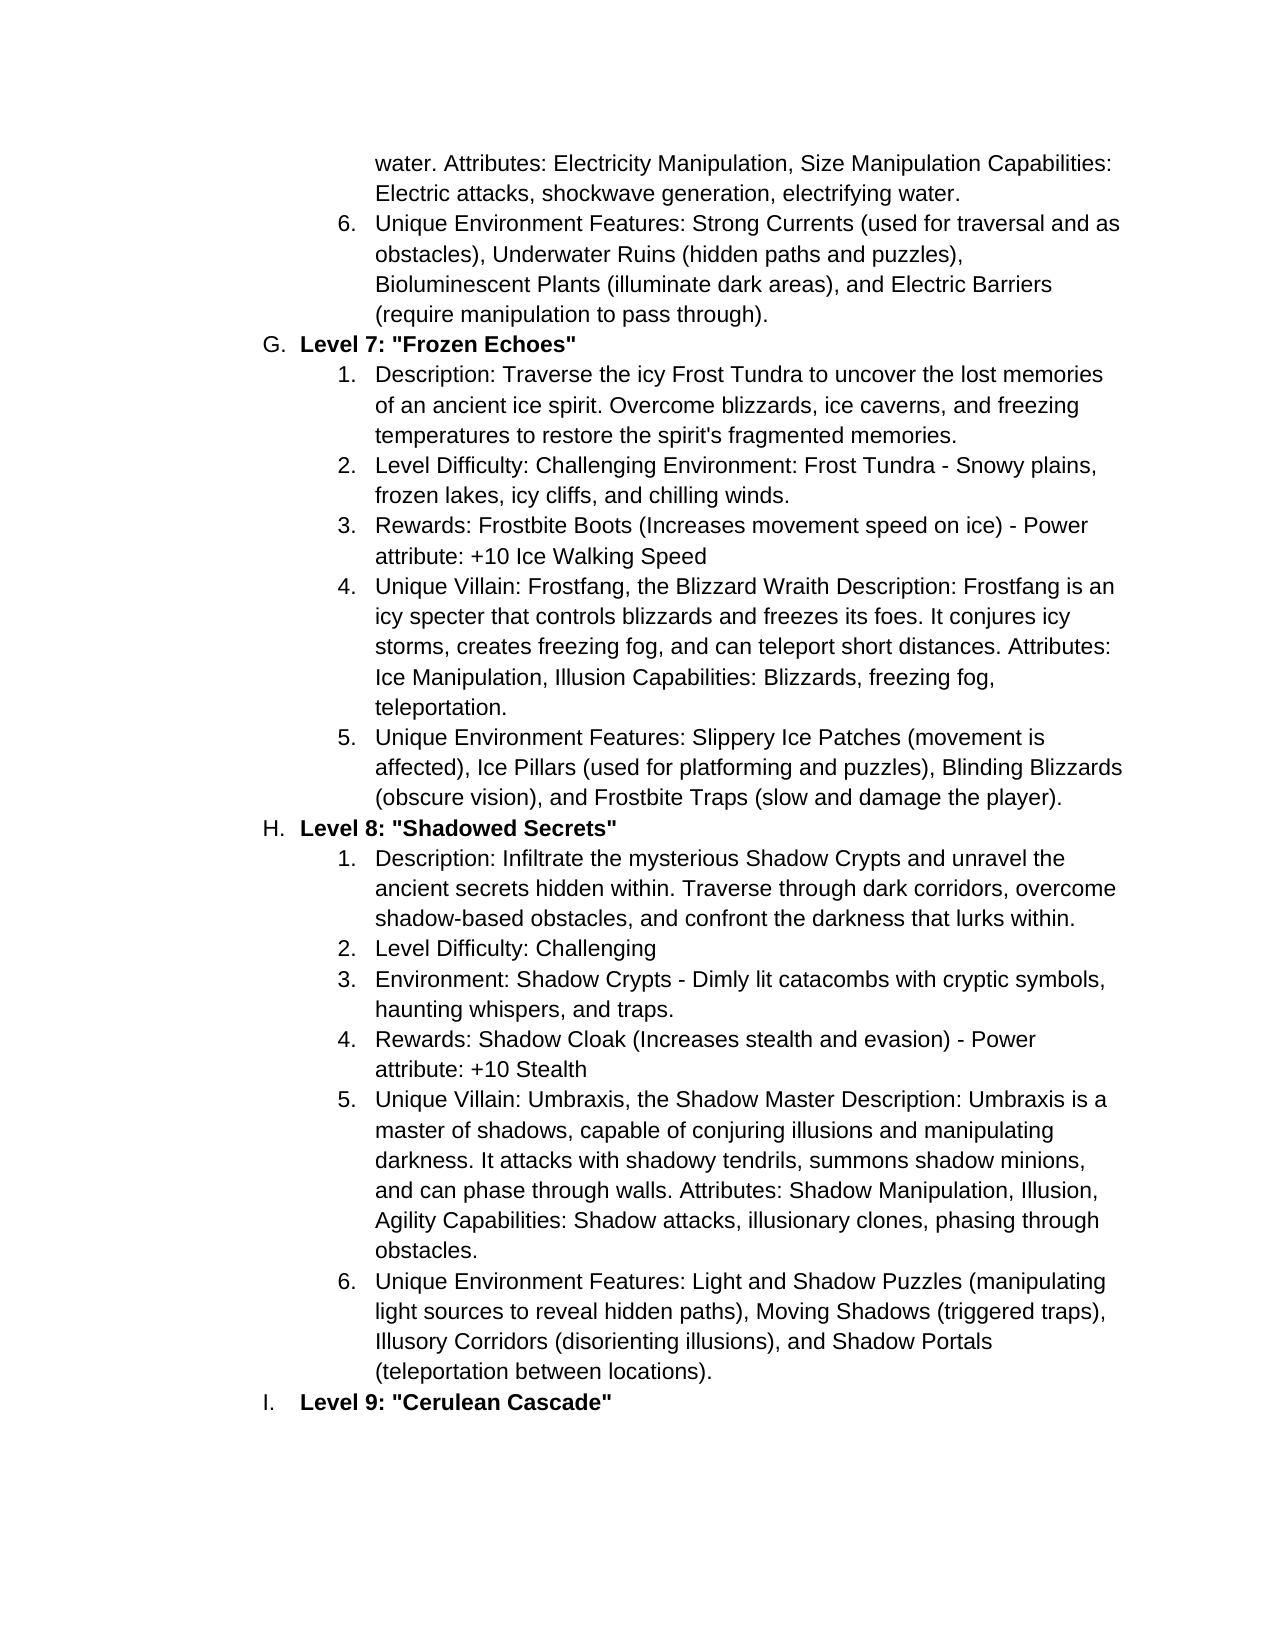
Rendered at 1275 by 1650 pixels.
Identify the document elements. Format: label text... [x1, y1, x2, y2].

list Description: Traverse the icy Frost Tundra to uncover the lost memories of an ancient ice spirit. Overcome blizzards, ice caverns, and freezing temperatures to restore the spirit's fragmented memories. [337, 361, 1125, 448]
list Level Difficulty: Challenging Environment: Frost Tundra - Snowy plains, frozen lakes, icy cliffs, and chilling winds. [337, 452, 1125, 509]
list Level Difficulty: Challenging [337, 935, 1125, 962]
list Level 7: "Frozen Echoes" [262, 331, 1125, 358]
list Rewards: Frostbite Boots (Increases movement speed on ice) - Power attribute: +10 Ice Walking Speed [337, 512, 1125, 569]
list Description: Infiltrate the mysterious Shadow Crypts and unravel the ancient secrets hidden within. Traverse through dark corridors, overcome shadow-based obstacles, and confront the darkness that lurks within. [337, 845, 1125, 932]
list Level 8: "Shadowed Secrets" [262, 814, 1125, 841]
list Rewards: Shadow Cloak (Increases stealth and evasion) - Power attribute: +10 Stealth [337, 1026, 1125, 1083]
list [337, 150, 1125, 207]
list Unique Villain: Frostfang, the Blizzard Wraith Description: Frostfang is an icy specter that controls blizzards and freezes its foes. It conjures icy storms, creates freezing fog, and can teleport short distances. Attributes: Ice Manipulation, Illusion Capabilities: Blizzards, freezing fog, teleportation. [337, 573, 1125, 720]
list Unique Villain: Umbraxis, the Shadow Master Description: Umbraxis is a master of shadows, capable of conjuring illusions and manipulating darkness. It attacks with shadowy tendrils, summons shadow minions, and can phase through walls. Attributes: Shadow Manipulation, Illusion, Agility Capabilities: Shadow attacks, illusionary clones, phasing through obstacles. [337, 1086, 1125, 1264]
list Unique Environment Features: Light and Shadow Puzzles (manipulating light sources to reveal hidden paths), Moving Shadows (triggered traps), Illusory Corridors (disorienting illusions), and Shadow Portals (teleportation between locations). [337, 1268, 1125, 1385]
list Unique Environment Features: Slippery Ice Patches (movement is affected), Ice Pillars (used for platforming and puzzles), Blinding Blizzards (obscure vision), and Frostbite Traps (slow and damage the player). [337, 724, 1125, 811]
list Environment: Shadow Crypts - Dimly lit catacombs with cryptic symbols, haunting whispers, and traps. [337, 966, 1125, 1022]
list Level 9: "Cerulean Cascade" [262, 1388, 1125, 1415]
list Unique Environment Features: Strong Currents (used for traversal and as obstacles), Underwater Ruins (hidden paths and puzzles), Bioluminescent Plants (illuminate dark areas), and Electric Barriers (require manipulation to pass through). [337, 210, 1125, 327]
